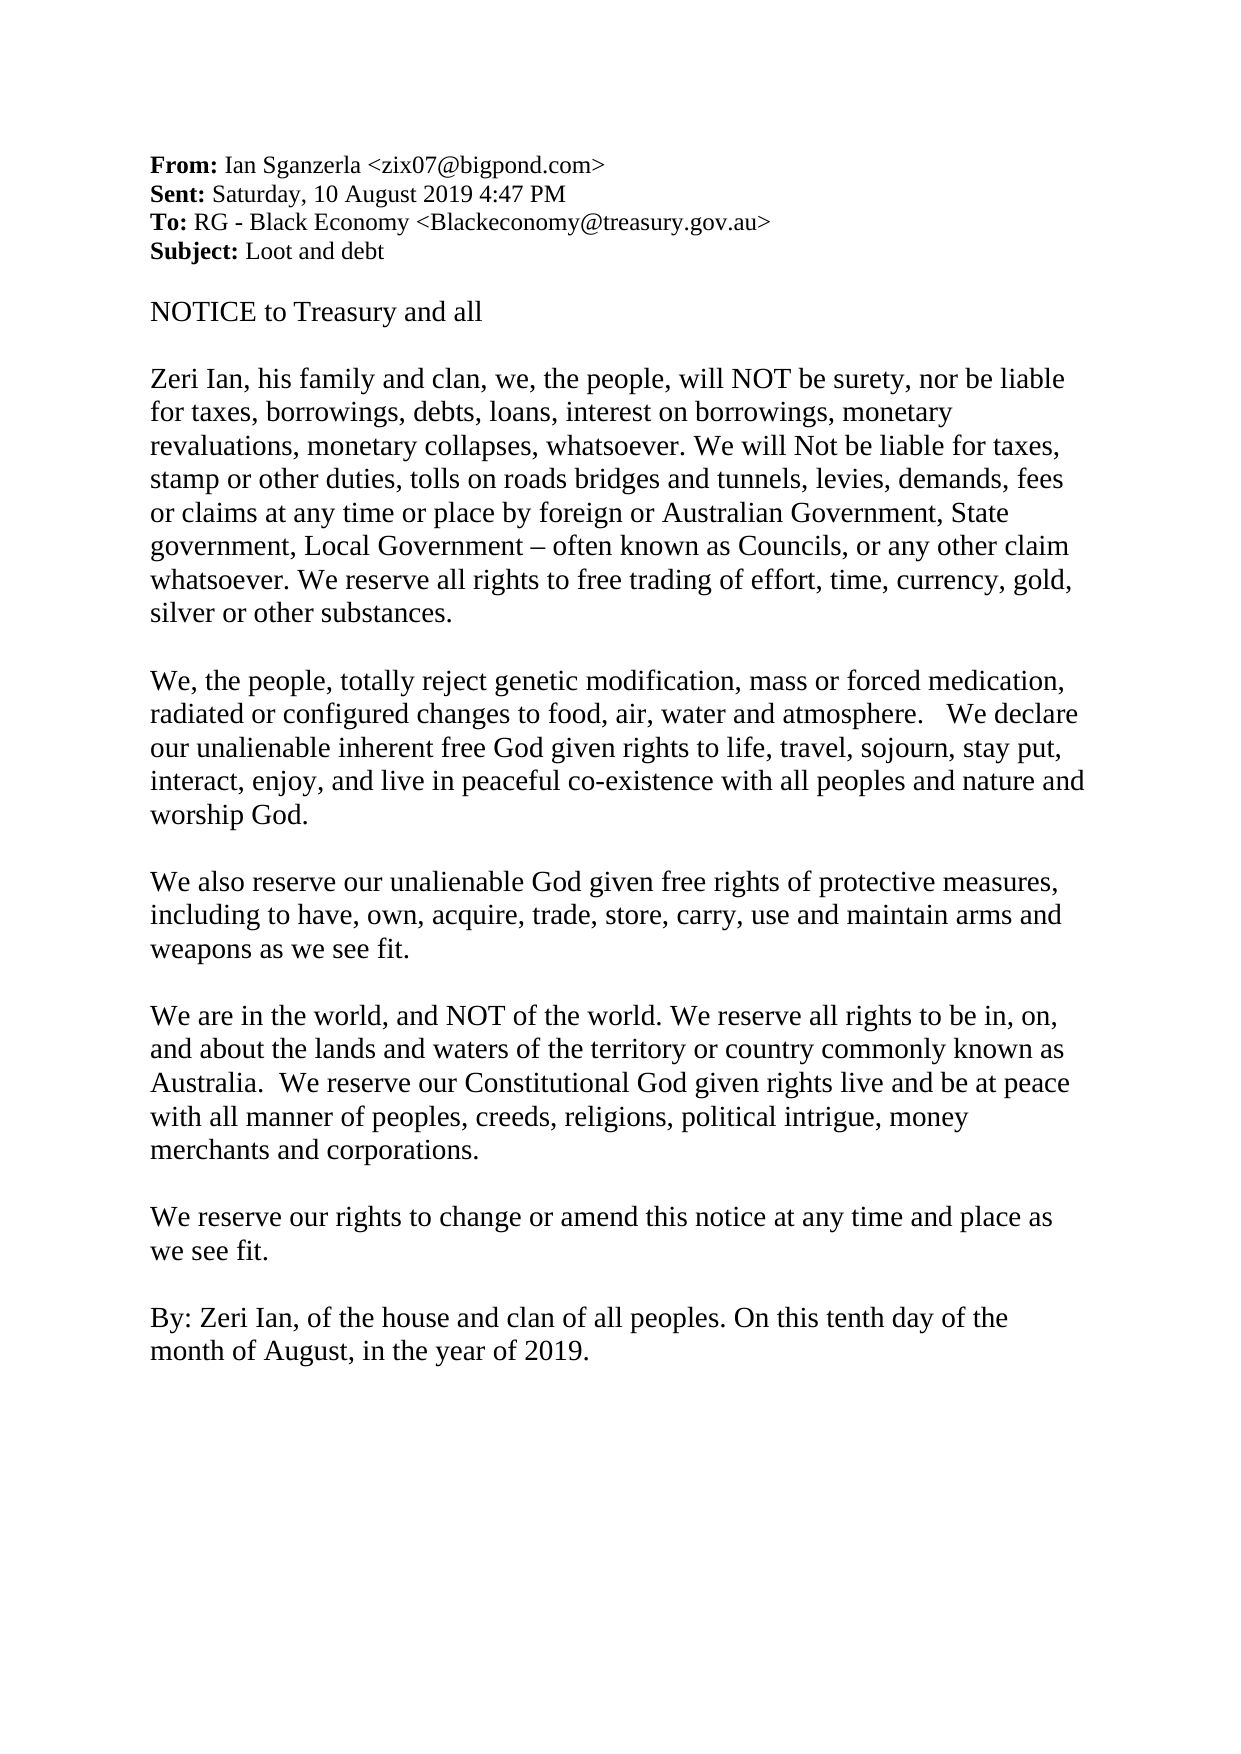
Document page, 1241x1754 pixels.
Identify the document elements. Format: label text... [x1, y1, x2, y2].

text By: Zeri Ian, of the house and clan of all peoples. On this tenth day of the month of August, in the year of 2019. [150, 1300, 1090, 1367]
text From: Ian Sganzerla <zix07@bigpond.com> Sent: Saturday, 10 August 2019 4:47 PM To: RG - Black Economy <Blackeconomy@treasury.gov.au> Subject: Loot and debt [150, 150, 1090, 265]
text NOTICE to Treasury and all [150, 294, 1090, 327]
text We, the people, totally reject genetic modification, mass or forced medication, radiated or configured changes to food, air, water and atmosphere. We declare our unalienable inherent free God given rights to life, travel, sojourn, stay put, interact, enjoy, and live in peaceful co-existence with all peoples and nature and worship God. [150, 663, 1090, 830]
text We also reserve our unalienable God given free rights of protective measures, including to have, own, acquire, trade, store, carry, use and maintain arms and weapons as we see fit. [150, 864, 1090, 964]
text We reserve our rights to change or amend this notice at any time and place as we see fit. [150, 1199, 1090, 1266]
text We are in the world, and NOT of the world. We reserve all rights to be in, on, and about the lands and waters of the territory or country commonly known as Australia. We reserve our Constitutional God given rights live and be at peace with all manner of peoples, creeds, religions, political intrigue, money merchants and corporations. [150, 998, 1090, 1166]
text Zeri Ian, his family and clan, we, the people, will NOT be surety, nor be liable for taxes, borrowings, debts, loans, interest on borrowings, monetary revaluations, monetary collapses, whatsoever. We will Not be liable for taxes, stamp or other duties, tolls on roads bridges and tunnels, levies, demands, fees or claims at any time or place by foreign or Australian Government, State government, Local Government – often known as Councils, or any other claim whatsoever. We reserve all rights to free trading of effort, time, currency, gold, silver or other substances. [150, 361, 1090, 629]
